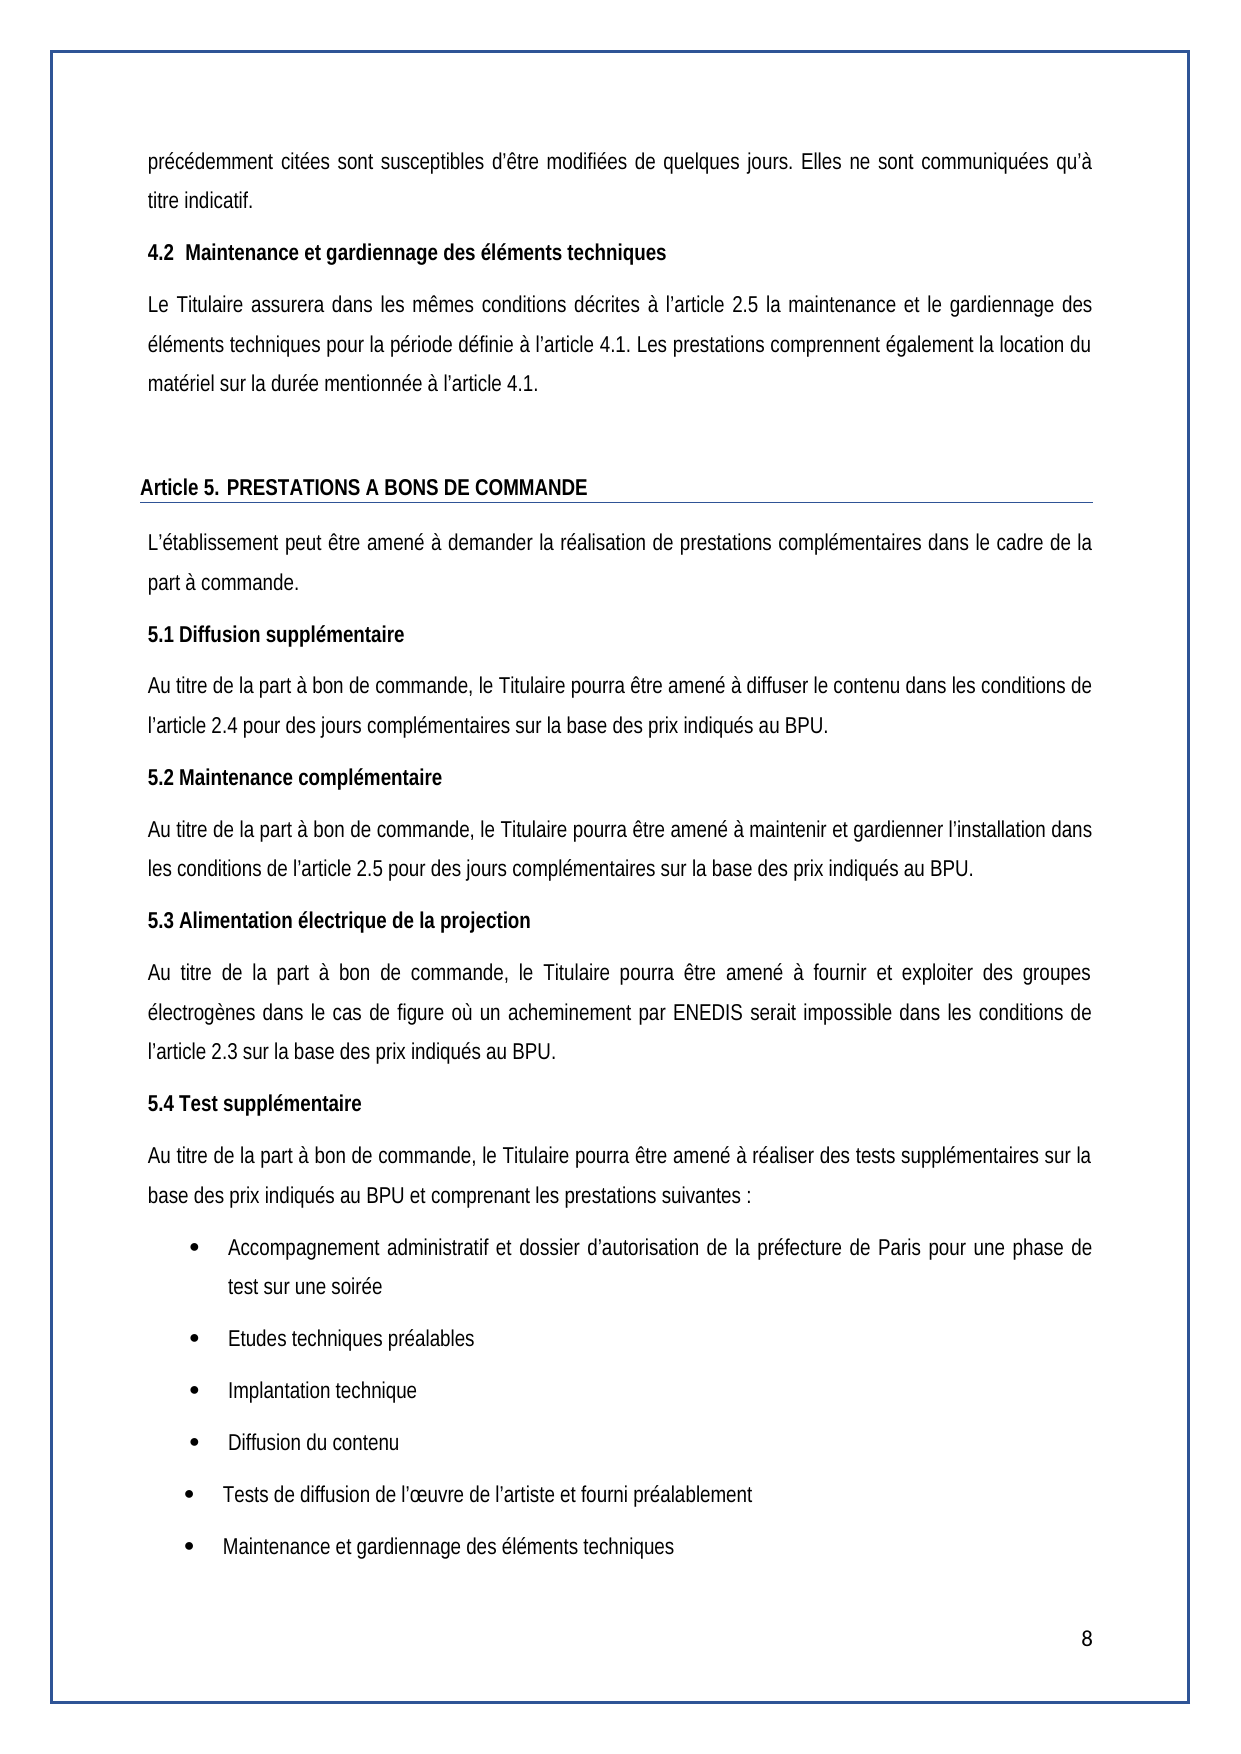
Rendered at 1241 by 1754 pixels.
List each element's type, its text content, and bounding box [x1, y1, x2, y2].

text Au titre de la part à bon de commande, le Titulaire pourra être amené à réaliser des tests supplémentaires sur la base des prix indiqués au BPU et comprenant les prestations suivantes : [148, 1142, 1093, 1208]
list Maintenance et gardiennage des éléments techniques [148, 239, 1093, 265]
list PRESTATIONS A BONS DE COMMANDE [140, 474, 1093, 502]
text L’établissement peut être amené à demander la réalisation de prestations complémentaires dans le cadre de la part à commande. [148, 529, 1093, 595]
list Diffusion du contenu [190, 1429, 1093, 1456]
text Le Titulaire assurera dans les mêmes conditions décrites à l’article 2.5 la maintenance et le gardiennage des éléments techniques pour la période définie à l’article 4.1. Les prestations comprennent également la location du matériel sur la durée mentionnée à l’article 4.1. [148, 291, 1093, 396]
text Au titre de la part à bon de commande, le Titulaire pourra être amené à diffuser le contenu dans les conditions de l’article 2.4 pour des jours complémentaires sur la base des prix indiqués au BPU. [148, 672, 1093, 738]
list Tests de diffusion de l’œuvre de l’artiste et fourni préalablement [185, 1481, 1093, 1507]
text Au titre de la part à bon de commande, le Titulaire pourra être amené à fournir et exploiter des groupes électrogènes dans le cas de figure où un acheminement par ENEDIS serait impossible dans les conditions de l’article 2.3 sur la base des prix indiqués au BPU. [148, 959, 1093, 1065]
text 5.2 Maintenance complémentaire [148, 764, 1093, 790]
list Accompagnement administratif et dossier d’autorisation de la préfecture de Paris pour une phase de test sur une soirée [190, 1234, 1093, 1299]
text 5.4 Test supplémentaire [148, 1090, 1093, 1117]
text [148, 148, 1093, 213]
text 5.3 Alimentation électrique de la projection [148, 907, 1093, 934]
text Au titre de la part à bon de commande, le Titulaire pourra être amené à maintenir et gardienner l’installation dans les conditions de l’article 2.5 pour des jours complémentaires sur la base des prix indiqués au BPU. [148, 816, 1093, 882]
list Maintenance et gardiennage des éléments techniques [185, 1533, 1093, 1559]
list Etudes techniques préalables [190, 1325, 1093, 1352]
text 5.1 Diffusion supplémentaire [148, 621, 1093, 647]
list Implantation technique [190, 1377, 1093, 1403]
